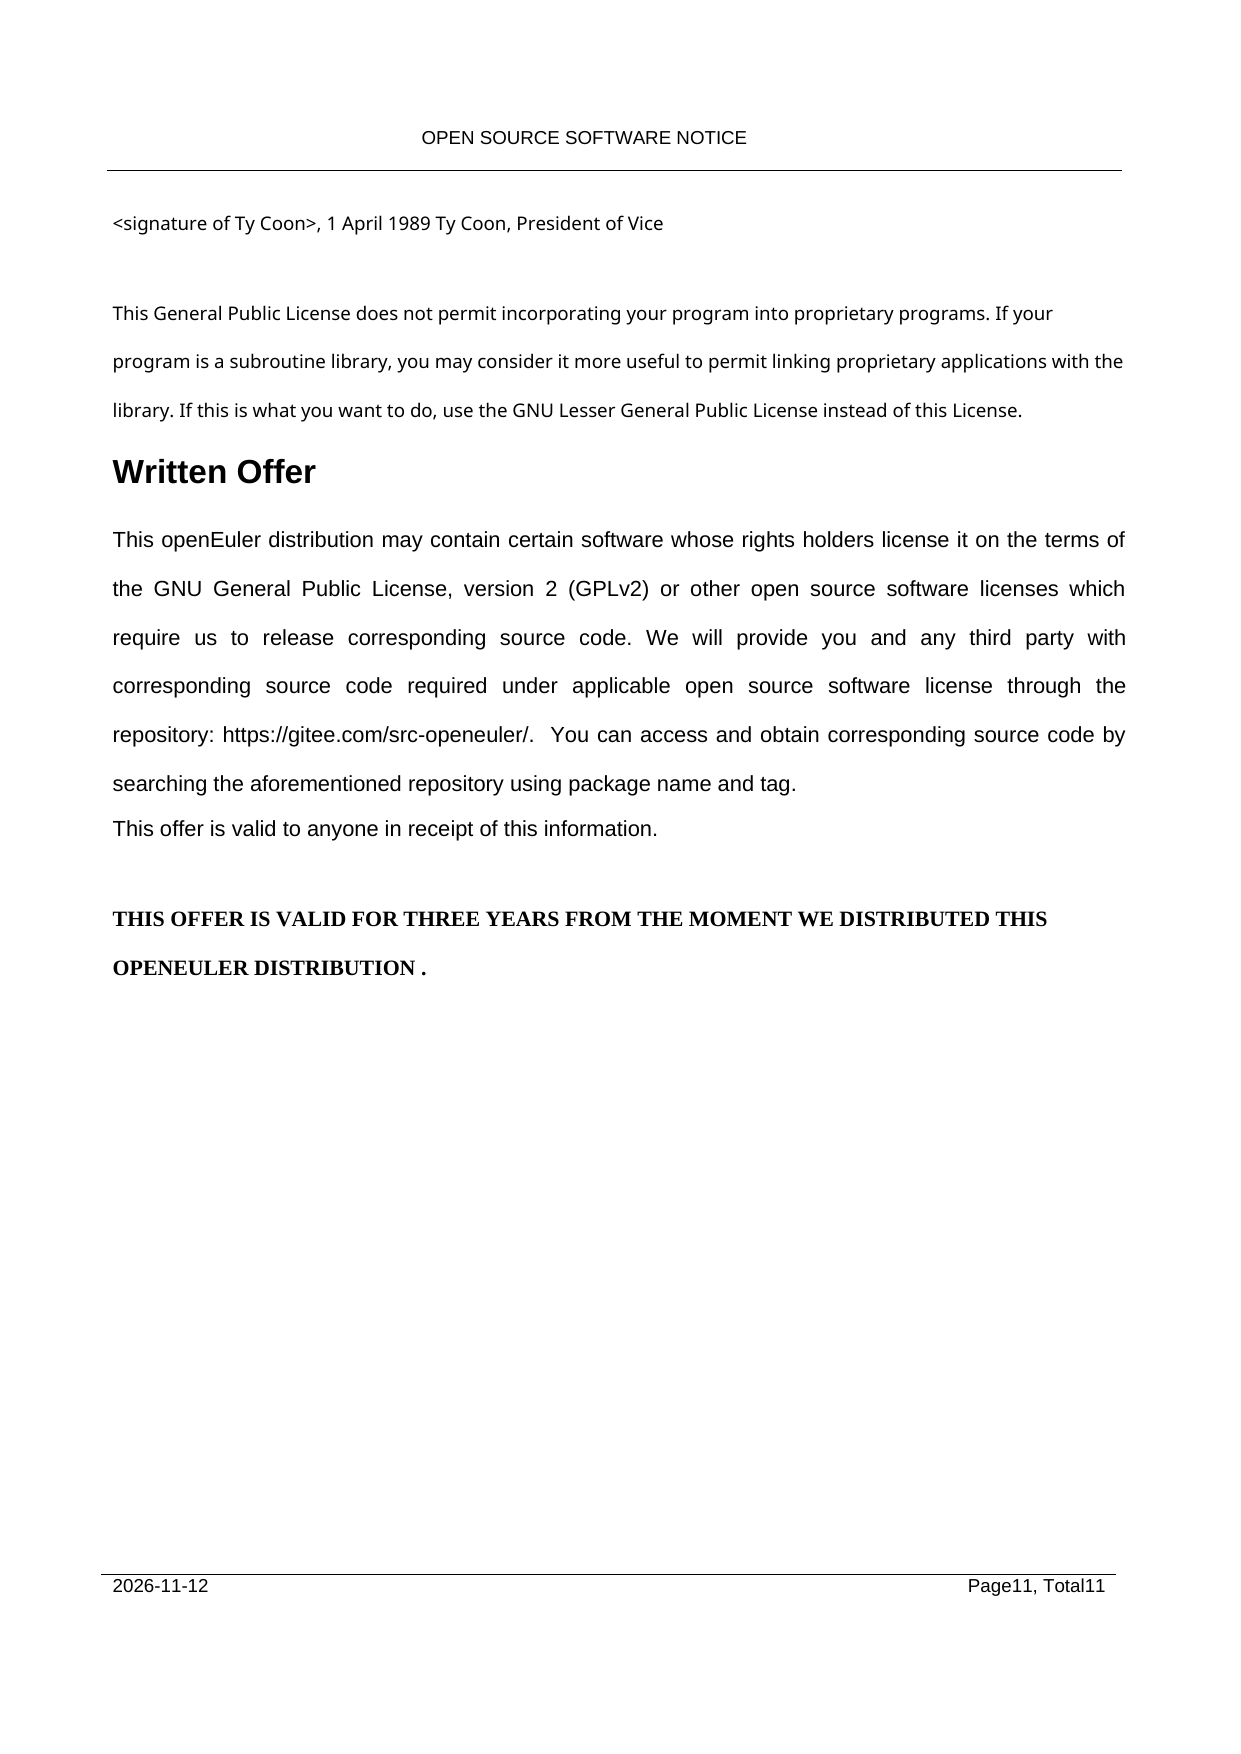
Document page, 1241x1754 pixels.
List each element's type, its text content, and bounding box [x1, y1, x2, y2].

text This offer is valid to anyone in receipt of this information. [112, 812, 1128, 845]
text Written Offer [112, 439, 1128, 504]
text <signature of Ty Coon>, 1 April 1989 Ty Coon, President of Vice [112, 206, 1128, 239]
text This openEuler distribution may contain certain software whose rights holders license it on the terms of the GNU General Public License, version 2 (GPLv2) or other open source software licenses which require us to release corresponding source code. We will provide you and any third party with corresponding source code required under applicable open source software license through the repository: https://gitee.com/src-openeuler/. You can access and obtain corresponding source code by searching the aforementioned repository using package name and tag. [112, 523, 1128, 800]
text This General Public License does not permit incorporating your program into proprietary programs. If your program is a subroutine library, you may consider it more useful to permit linking proprietary applications with the library. If this is what you want to do, use the GNU Lesser General Public License instead of this License. [112, 297, 1128, 427]
text THIS OFFER IS VALID FOR THREE YEARS FROM THE MOMENT WE DISTRIBUTED THIS OPENEULER DISTRIBUTION . [112, 903, 1128, 984]
